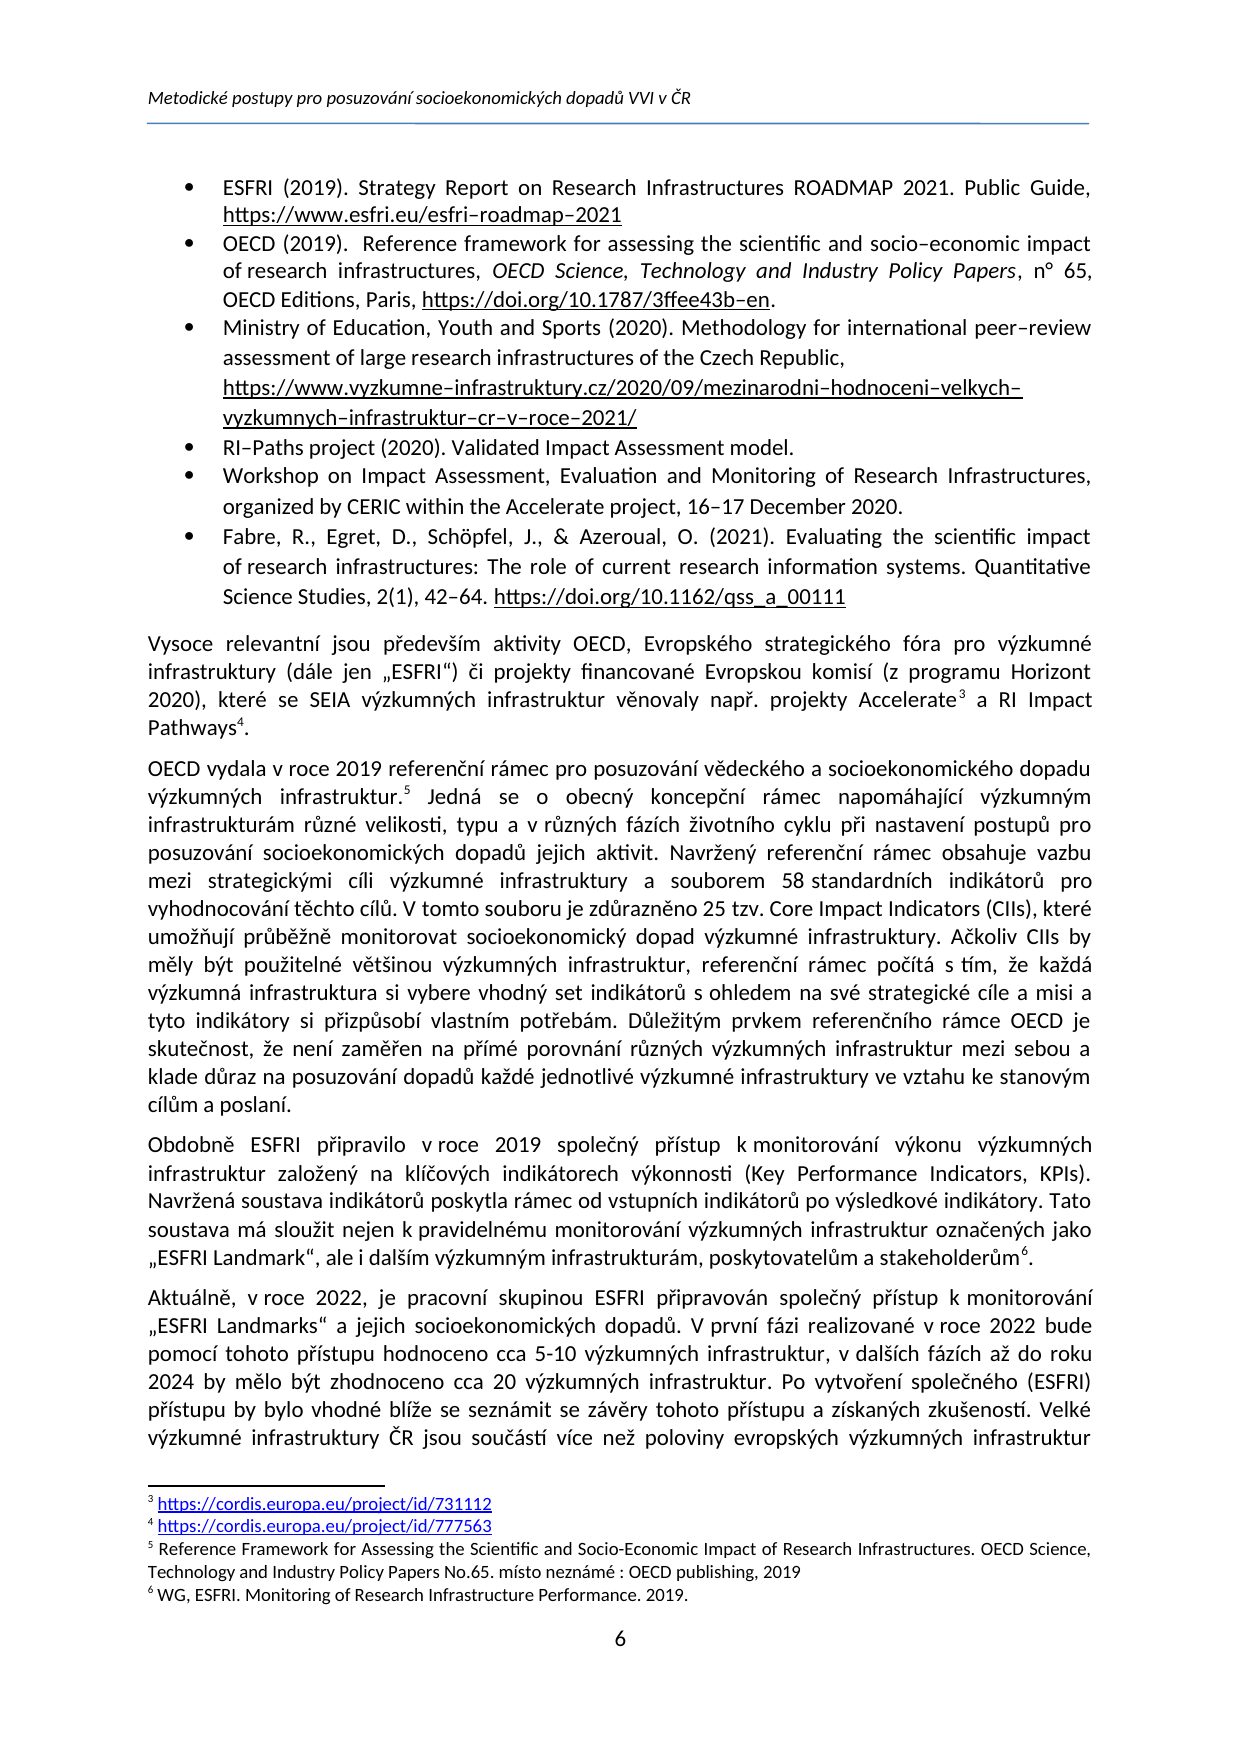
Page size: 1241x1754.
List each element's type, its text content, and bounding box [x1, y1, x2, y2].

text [148, 1283, 1093, 1451]
list OECD (2019). Reference framework for assessing the scientific and socio–economic impact of research infrastructures, OECD Science, Technology and Industry Policy Papers, n° 65, OECD Editions, Paris, https://doi.org/10.1787/3ffee43b–en. [185, 229, 1093, 313]
list Ministry of Education, Youth and Sports (2020). Methodology for international peer–review assessment of large research infrastructures of the Czech Republic, [185, 313, 1093, 371]
list ESFRI (2019). Strategy Report on Research Infrastructures ROADMAP 2021. Public Guide, https://www.esfri.eu/esfri–roadmap–2021 [185, 173, 1093, 229]
text Obdobně ESFRI připravilo v roce 2019 společný přístup k monitorování výkonu výzkumných infrastruktur založený na klíčových indikátorech výkonnosti (Key Performance Indicators, KPIs). Navržená soustava indikátorů poskytla rámec od vstupních indikátorů po výsledkové indikátory. Tato soustava má sloužit nejen k pravidelnému monitorování výzkumných infrastruktur označených jako „ESFRI Landmark“, ale i dalším výzkumným infrastrukturám, poskytovatelům a stakeholderům. [148, 1131, 1093, 1271]
list Fabre, R., Egret, D., Schöpfel, J., & Azeroual, O. (2021). Evaluating the scientific impact of research infrastructures: The role of current research information systems. Quantitative Science Studies, 2(1), 42–64. https://doi.org/10.1162/qss_a_00111 [185, 522, 1093, 610]
list Workshop on Impact Assessment, Evaluation and Monitoring of Research Infrastructures, organized by CERIC within the Accelerate project, 16–17 December 2020. [185, 462, 1093, 520]
list RI–Paths project (2020). Validated Impact Assessment model. [185, 433, 1093, 462]
text OECD vydala v roce 2019 referenční rámec pro posuzování vědeckého a socioekonomického dopadu výzkumných infrastruktur. Jedná se o obecný koncepční rámec napomáhající výzkumným infrastrukturám různé velikosti, typu a v různých fázích životního cyklu při nastavení postupů pro posuzování socioekonomických dopadů jejich aktivit. Navržený referenční rámec obsahuje vazbu mezi strategickými cíli výzkumné infrastruktury a souborem 58 standardních indikátorů pro vyhodnocování těchto cílů. V tomto souboru je zdůrazněno 25 tzv. Core Impact Indicators (CIIs), které umožňují průběžně monitorovat socioekonomický dopad výzkumné infrastruktury. Ačkoliv CIIs by měly být použitelné většinou výzkumných infrastruktur, referenční rámec počítá s tím, že každá výzkumná infrastruktura si vybere vhodný set indikátorů s ohledem na své strategické cíle a misi a tyto indikátory si přizpůsobí vlastním potřebám. Důležitým prvkem referenčního rámce OECD je skutečnost, že není zaměřen na přímé porovnání různých výzkumných infrastruktur mezi sebou a klade důraz na posuzování dopadů každé jednotlivé výzkumné infrastruktury ve vztahu ke stanovým cílům a poslaní. [148, 754, 1093, 1118]
list https://www.vyzkumne–infrastruktury.cz/2020/09/mezinarodni–hodnoceni–velkych–vyzkumnych–infrastruktur–cr–v–roce–2021/ [223, 373, 1093, 431]
text Vysoce relevantní jsou především aktivity OECD, Evropského strategického fóra pro výzkumné infrastruktury (dále jen „ESFRI“) či projekty financované Evropskou komisí (z programu Horizont 2020), které se SEIA výzkumných infrastruktur věnovaly např. projekty Accelerate a RI Impact Pathways. [148, 629, 1093, 741]
